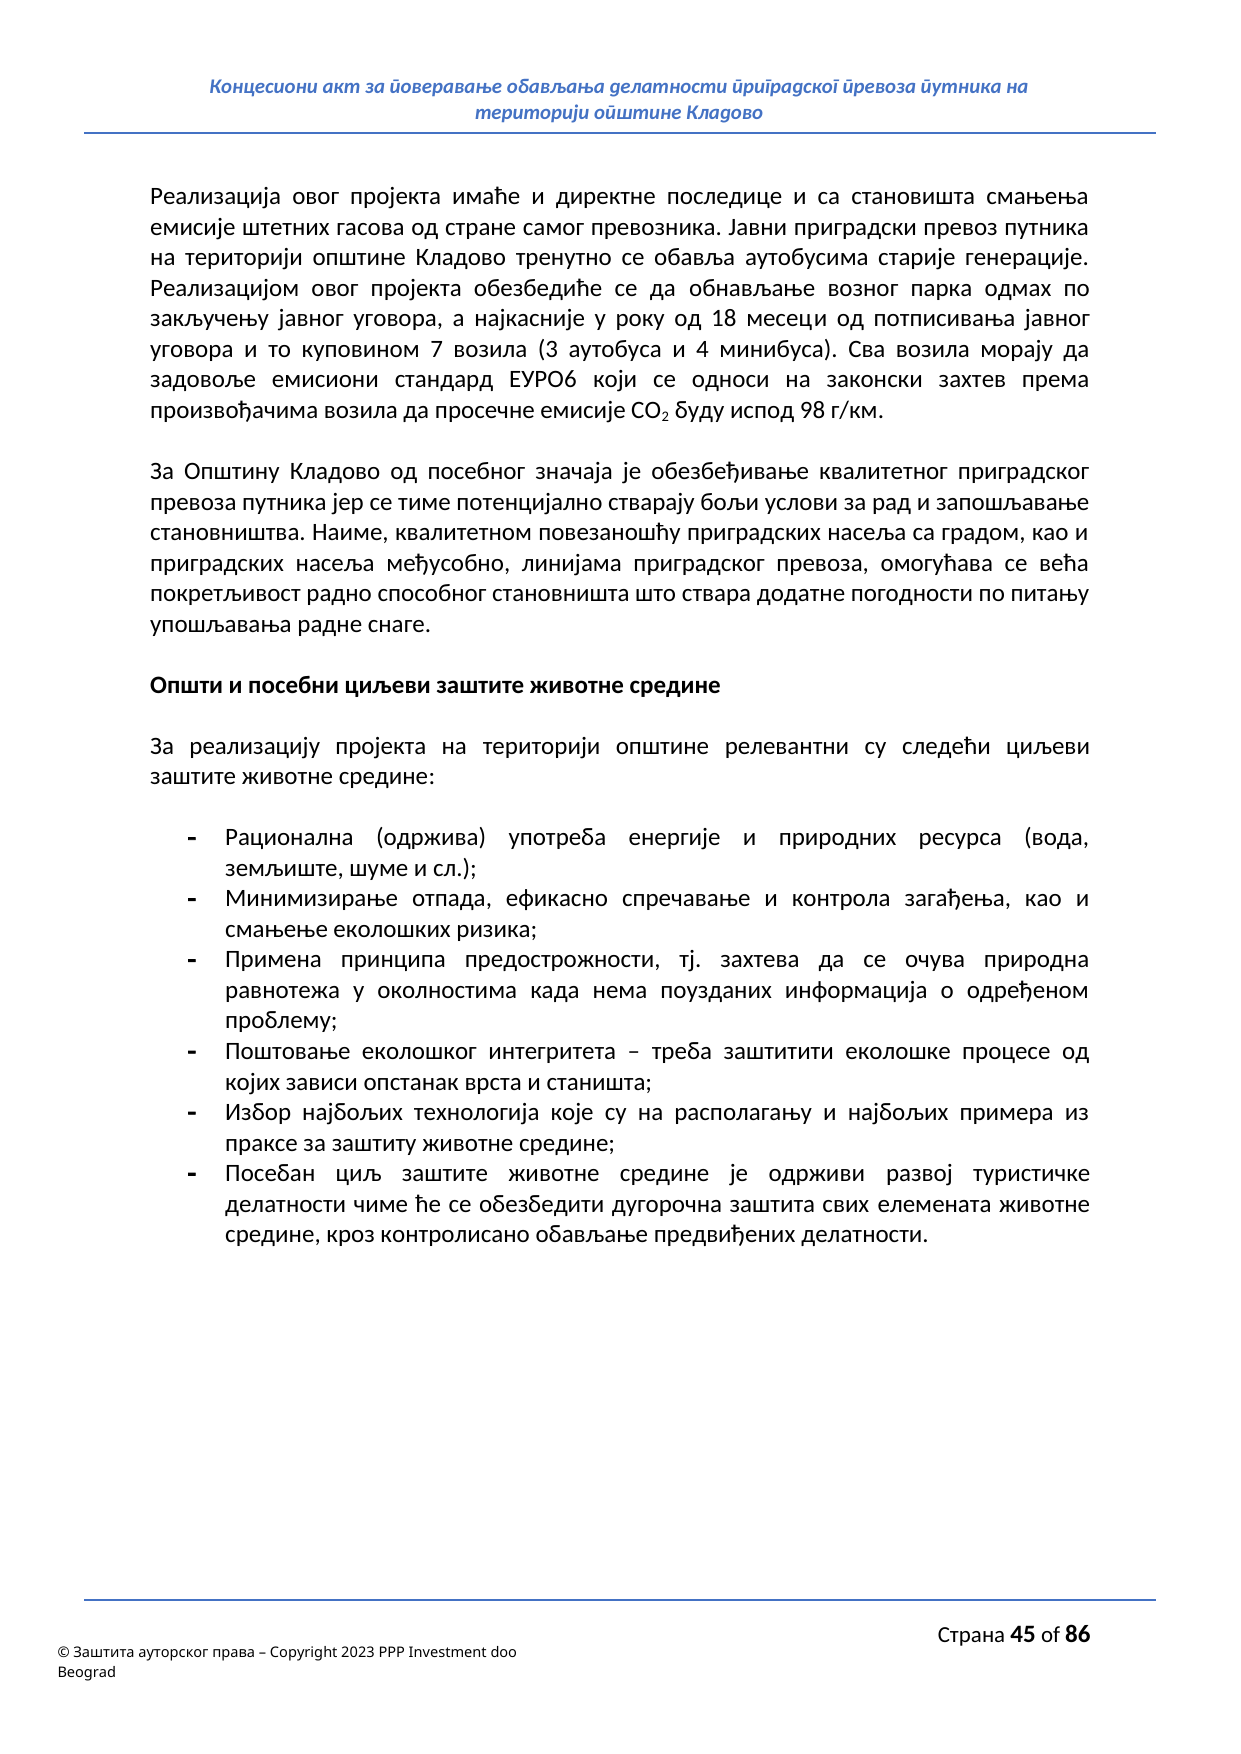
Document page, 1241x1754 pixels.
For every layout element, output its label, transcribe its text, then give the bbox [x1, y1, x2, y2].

text За реализацију пројекта на територији општине релевантни су следећи циљеви заштите животне средине: [150, 730, 1090, 791]
list Рационална (одржива) употреба енергије и природних ресурса (вода, земљиште, шуме и сл.); [187, 821, 1090, 882]
text Општи и посебни циљеви заштите животне средине [150, 669, 1090, 699]
text За Општину Кладово од посебног значаја је обезбеђивање квалитетног приградског превоза путника јер се тиме потенцијално стварају бољи услови за рад и запошљавање становништва. Наиме, квалитетном повезаношћу приградских насеља са градом, као и приградских насеља међусобно, линијама приградског превоза, омогућава се већа покретљивост радно способног становништа што ствара додатне погодности по питању упошљавања радне снаге. [150, 455, 1090, 638]
list Избор најбољих технологија које су на располагању и најбољих примера из праксе за заштиту животне средине; [187, 1096, 1090, 1157]
list Минимизирање отпада, ефикасно спречавање и контрола загађења, као и смањење еколошких ризика; [187, 882, 1090, 943]
list Посебан циљ заштите животне средине је одрживи развој туристичке делатности чиме ће се обезбедити дугорочна заштита свих елемената животне средине, кроз контролисано обављање предвиђених делатности. [187, 1157, 1090, 1249]
list Примена принципа предострожности, тј. захтева да се очува природна равнотежа у околностима када нема поузданих информација о одређеном проблему; [187, 943, 1090, 1035]
list Поштовање еколошког интегритета – треба заштитити еколошке процесе од којих зависи опстанак врста и станишта; [187, 1035, 1090, 1096]
text Реализација овог пројекта имаће и директне последице и са становишта смањења емисије штетних гасова од стране самог превозника. Јавни приградски превоз путника на територији општине Кладово тренутно се обавља аутобусима старије генерације. Реализацијом овог пројекта обезбедиће се да обнављање возног парка одмах по закључењу јавног уговора, а најкасније у року од 18 месеци од потписивања јавног уговора и то куповином 7 возила (3 аутобуса и 4 минибуса). Сва возила морају да задовоље емисиони стандард ЕУРО6 који се односи на законски захтев према произвођачима возила да просечне емисије CO2 буду испод 98 г/км. [150, 181, 1090, 425]
